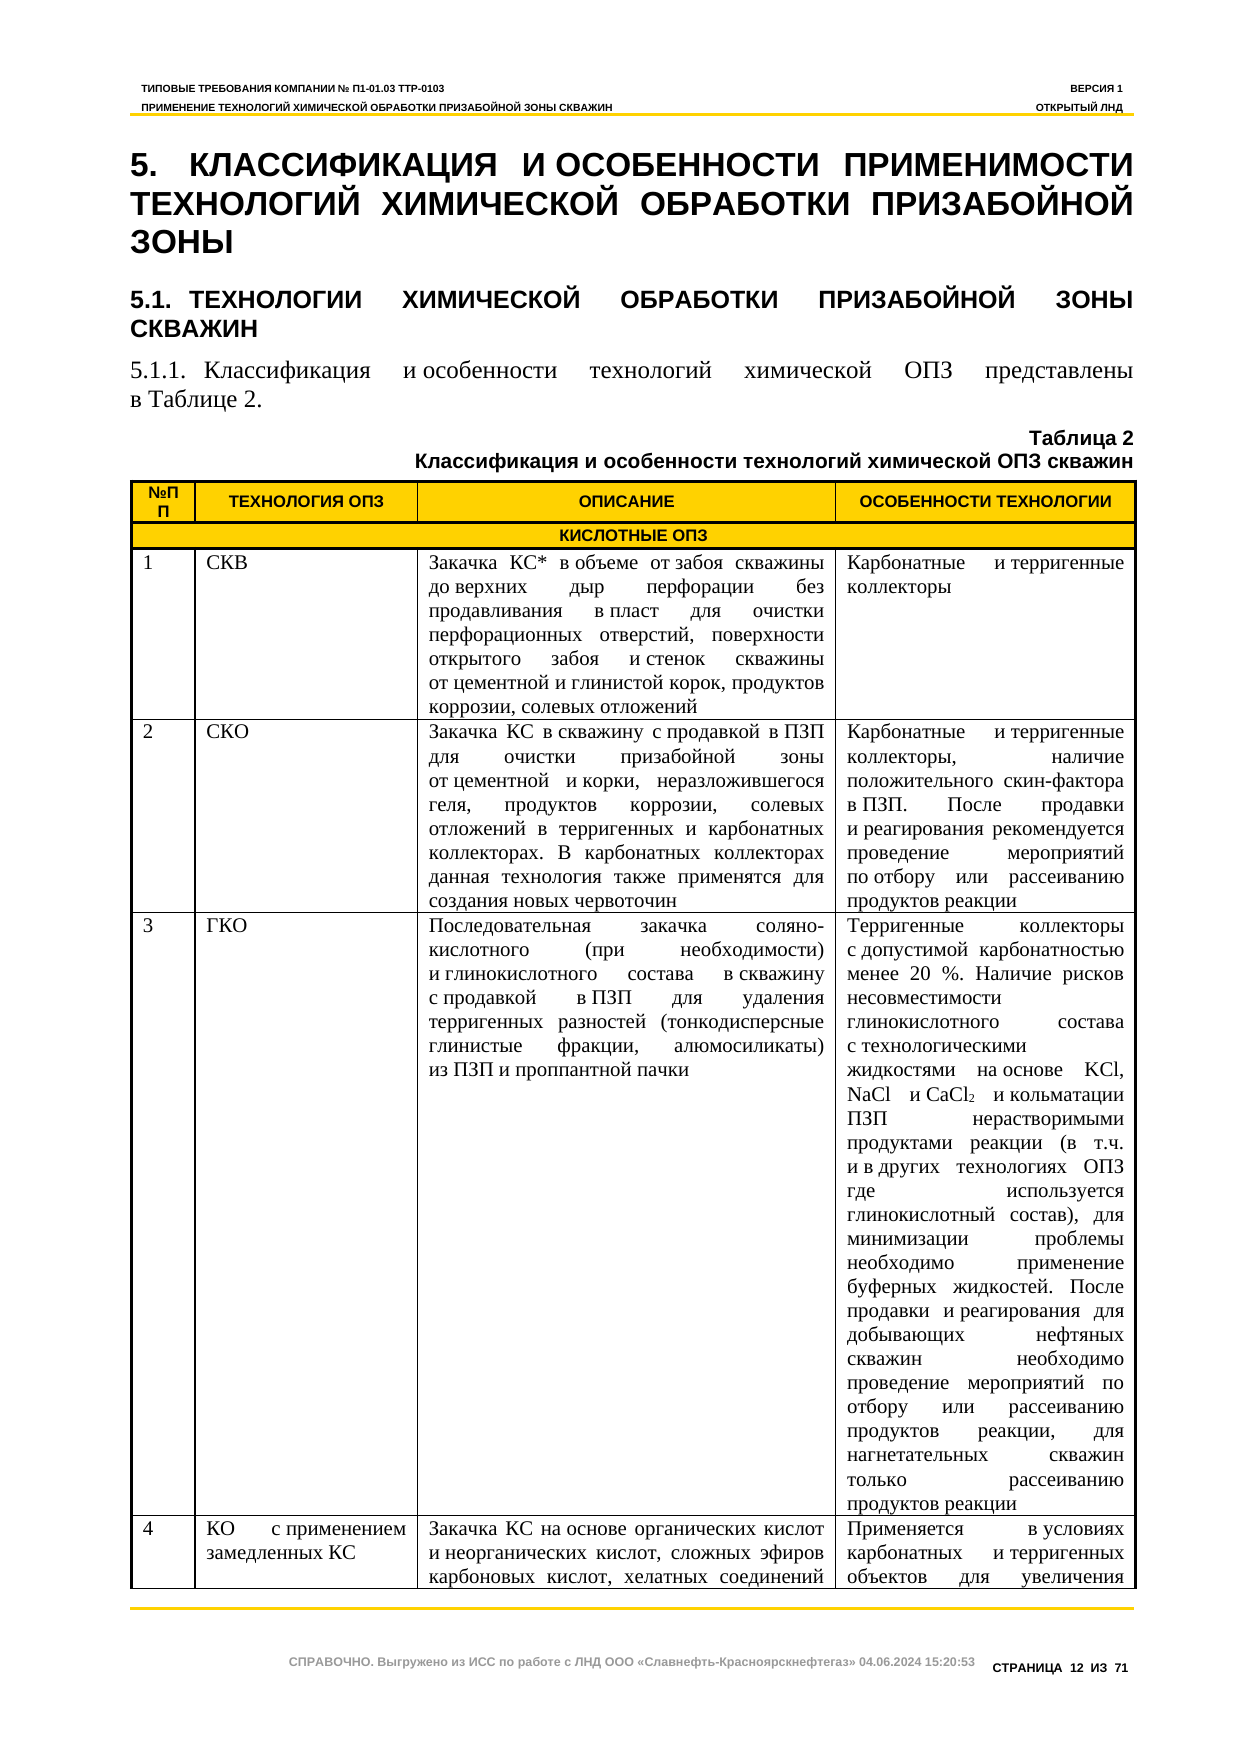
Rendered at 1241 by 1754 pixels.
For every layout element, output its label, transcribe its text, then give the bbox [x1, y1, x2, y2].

table_cell Закачка КС в скважину с продавкой в ПЗП для очистки призабойной зоны от цементной и корки, неразложившегося геля, продуктов коррозии, солевых отложений в терригенных и карбонатных коллекторах. В карбонатных коллекторах данная технология также применятся для создания новых червоточин [418, 720, 835, 912]
table_header Описание [418, 483, 835, 521]
table_header Особенности технологии [836, 483, 1134, 521]
table_cell Закачка КС* в объеме от забоя скважины до верхних дыр перфорации без продавливания в пласт для очистки перфорационных отверстий, поверхности открытого забоя и стенок скважины от цементной и глинистой корок, продуктов коррозии, солевых отложений [418, 550, 835, 718]
text Классификация и особенности технологий химической ОПЗ скважин [130, 449, 1134, 473]
table_cell Карбонатные и терригенные коллекторы, наличие положительного скин-фактора в ПЗП. После продавки и реагирования рекомендуется проведение мероприятий по отбору или рассеиванию продуктов реакции [836, 720, 1134, 912]
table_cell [418, 1516, 835, 1588]
table_cell 3 [133, 913, 194, 1514]
table_cell Последовательная закачка соляно-кислотного (при необходимости) и глинокислотного состава в скважину с продавкой в ПЗП для удаления терригенных разностей (тонкодисперсные глинистые фракции, алюмосиликаты) из ПЗП и проппантной пачки [418, 913, 835, 1514]
list Классификация и особенности технологий химической ОПЗ представлены в Таблице 2. [130, 355, 1134, 413]
table_cell 1 [133, 550, 194, 718]
table_header Технология ОПЗ [196, 483, 417, 521]
table_cell СКО [196, 720, 417, 912]
table_cell Карбонатные и терригенные коллекторы [836, 550, 1134, 718]
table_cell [836, 1516, 1134, 1588]
table_cell Терригенные коллекторы с допустимой карбонатностью менее 20 %. Наличие рисков несовместимости глинокислотного состава с технологическими жидкостями на основе KCl, NaCl и CaCl2 и кольматации ПЗП нерастворимыми продуктами реакции (в т.ч. и в других технологиях ОПЗ где используется глинокислотный состав), для минимизации проблемы необходимо применение буферных жидкостей. После продавки и реагирования для добывающих нефтяных скважин необходимо проведение мероприятий по отбору или рассеиванию продуктов реакции, для нагнетательных скважин только рассеиванию продуктов реакции [836, 913, 1134, 1514]
list КЛАССИФИКАЦИЯ И ОСОБЕННОСТИ ПРИМЕНИМОСТИ ТЕХНОЛОГИЙ ХИМИЧЕСКОЙ ОБРАБОТКИ ПРИЗАБОЙНОЙ ЗОНЫ [130, 145, 1134, 260]
table_cell 4 [133, 1516, 194, 1588]
table_cell ГКО [196, 913, 417, 1514]
table_cell КО с применением замедленных КС [196, 1516, 417, 1588]
text Таблица 2 [130, 425, 1134, 449]
list ТЕХНОЛОГИИ ХИМИЧЕСКОЙ ОБРАБОТКИ ПРИЗАБОЙНОЙ ЗОНЫ СКВАЖИН [130, 285, 1134, 343]
table_header №пп [133, 483, 194, 521]
table_cell СКВ [196, 550, 417, 718]
table_cell 2 [133, 720, 194, 912]
table_cell Кислотные ОПЗ [133, 524, 1134, 547]
